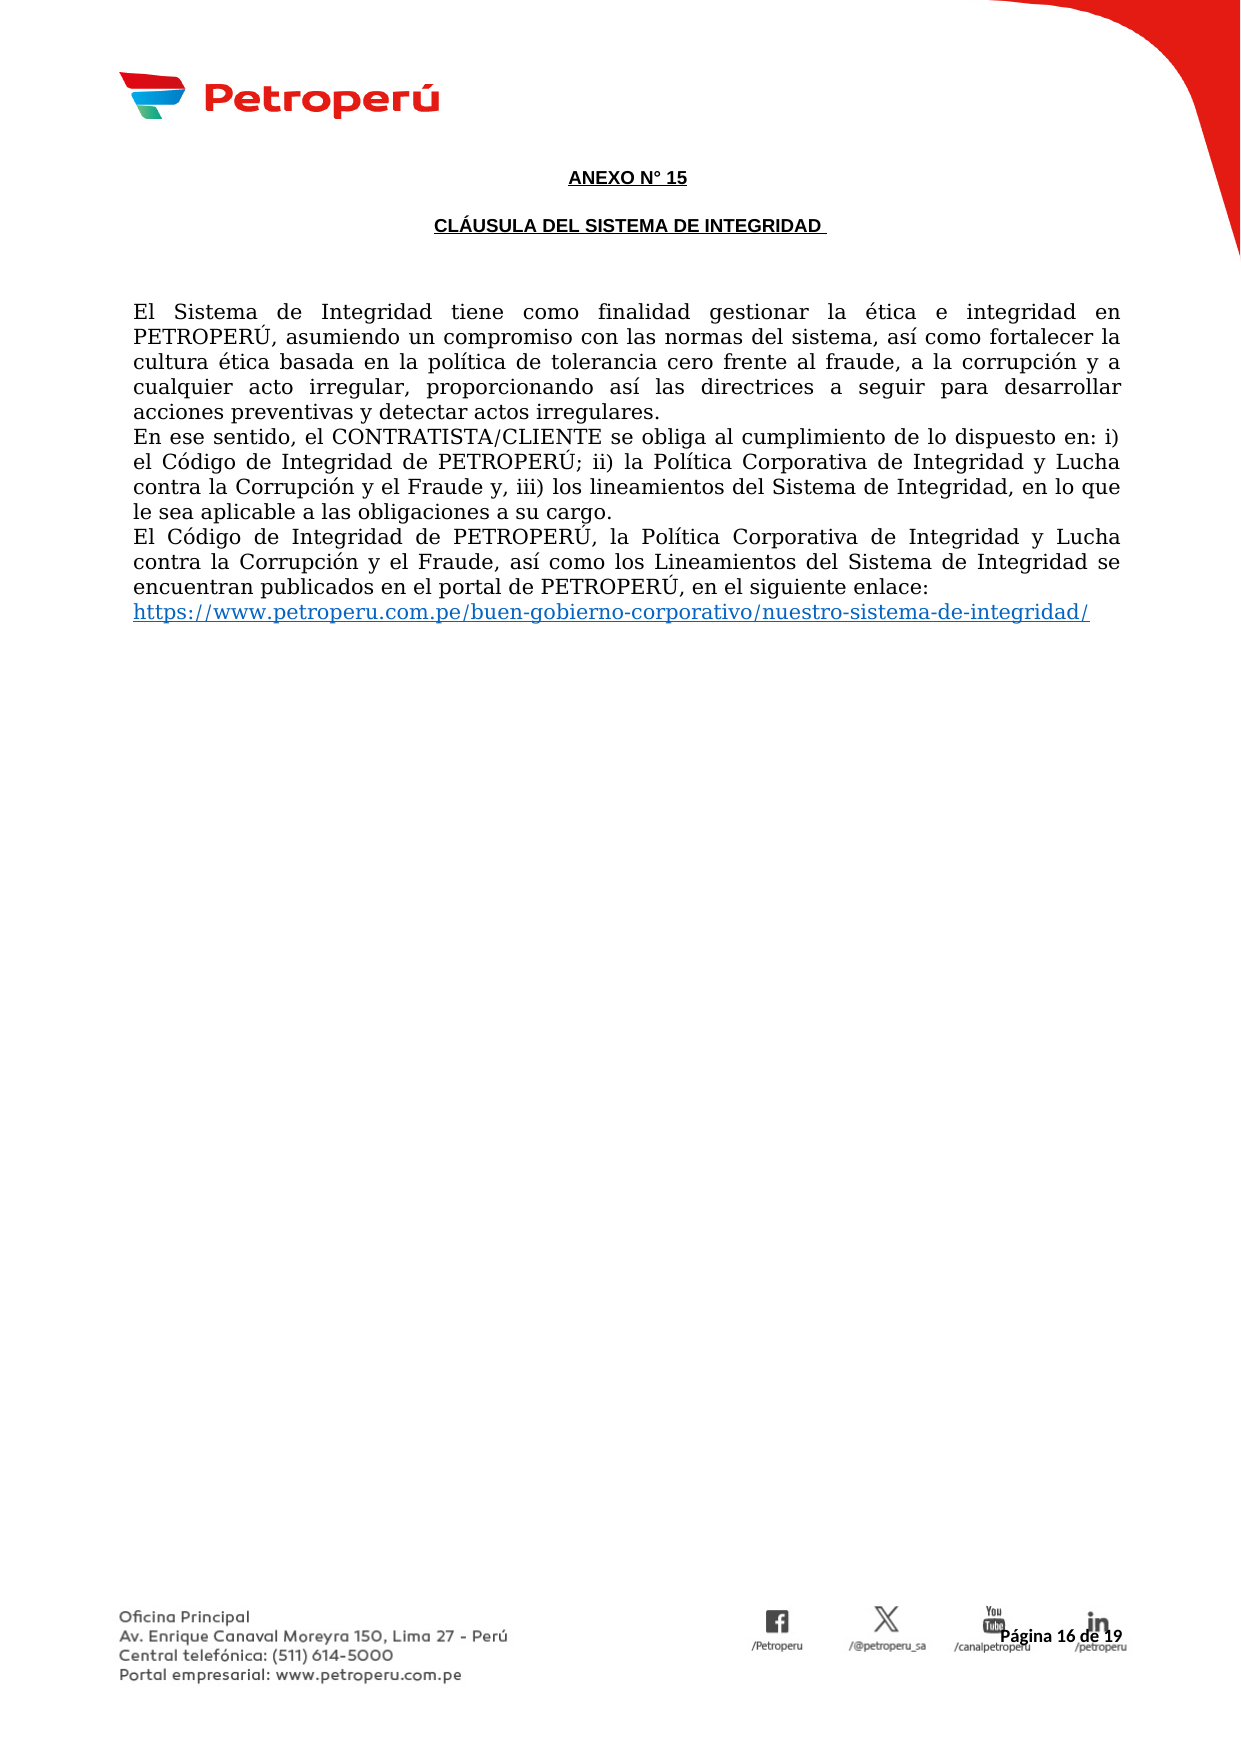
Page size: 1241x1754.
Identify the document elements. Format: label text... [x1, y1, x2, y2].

text ANEXO N° 15 [133, 166, 1122, 188]
text CLÁUSULA DEL SISTEMA DE INTEGRIDAD [133, 215, 1122, 236]
text En ese sentido, el CONTRATISTA/CLIENTE se obliga al cumplimiento de lo dispuesto en: i) el Código de Integridad de PETROPERÚ; ii) la Política Corporativa de Integridad y Lucha contra la Corrupción y el Fraude y, iii) los lineamientos del Sistema de Integridad, en lo que le sea aplicable a las obligaciones a su cargo. [133, 424, 1122, 524]
picture [1, 1597, 1241, 1753]
picture [1, 0, 1241, 269]
text El Sistema de Integridad tiene como finalidad gestionar la ética e integridad en PETROPERÚ, asumiendo un compromiso con las normas del sistema, así como fortalecer la cultura ética basada en la política de tolerancia cero frente al fraude, a la corrupción y a cualquier acto irregular, proporcionando así las directrices a seguir para desarrollar acciones preventivas y detectar actos irregulares. [133, 299, 1122, 424]
text El Código de Integridad de PETROPERÚ, la Política Corporativa de Integridad y Lucha contra la Corrupción y el Fraude, así como los Lineamientos del Sistema de Integridad se encuentran publicados en el portal de PETROPERÚ, en el siguiente enlace: [133, 524, 1122, 599]
text https://www.petroperu.com.pe/buen-gobierno-corporativo/nuestro-sistema-de-integridad/ [133, 599, 1122, 624]
